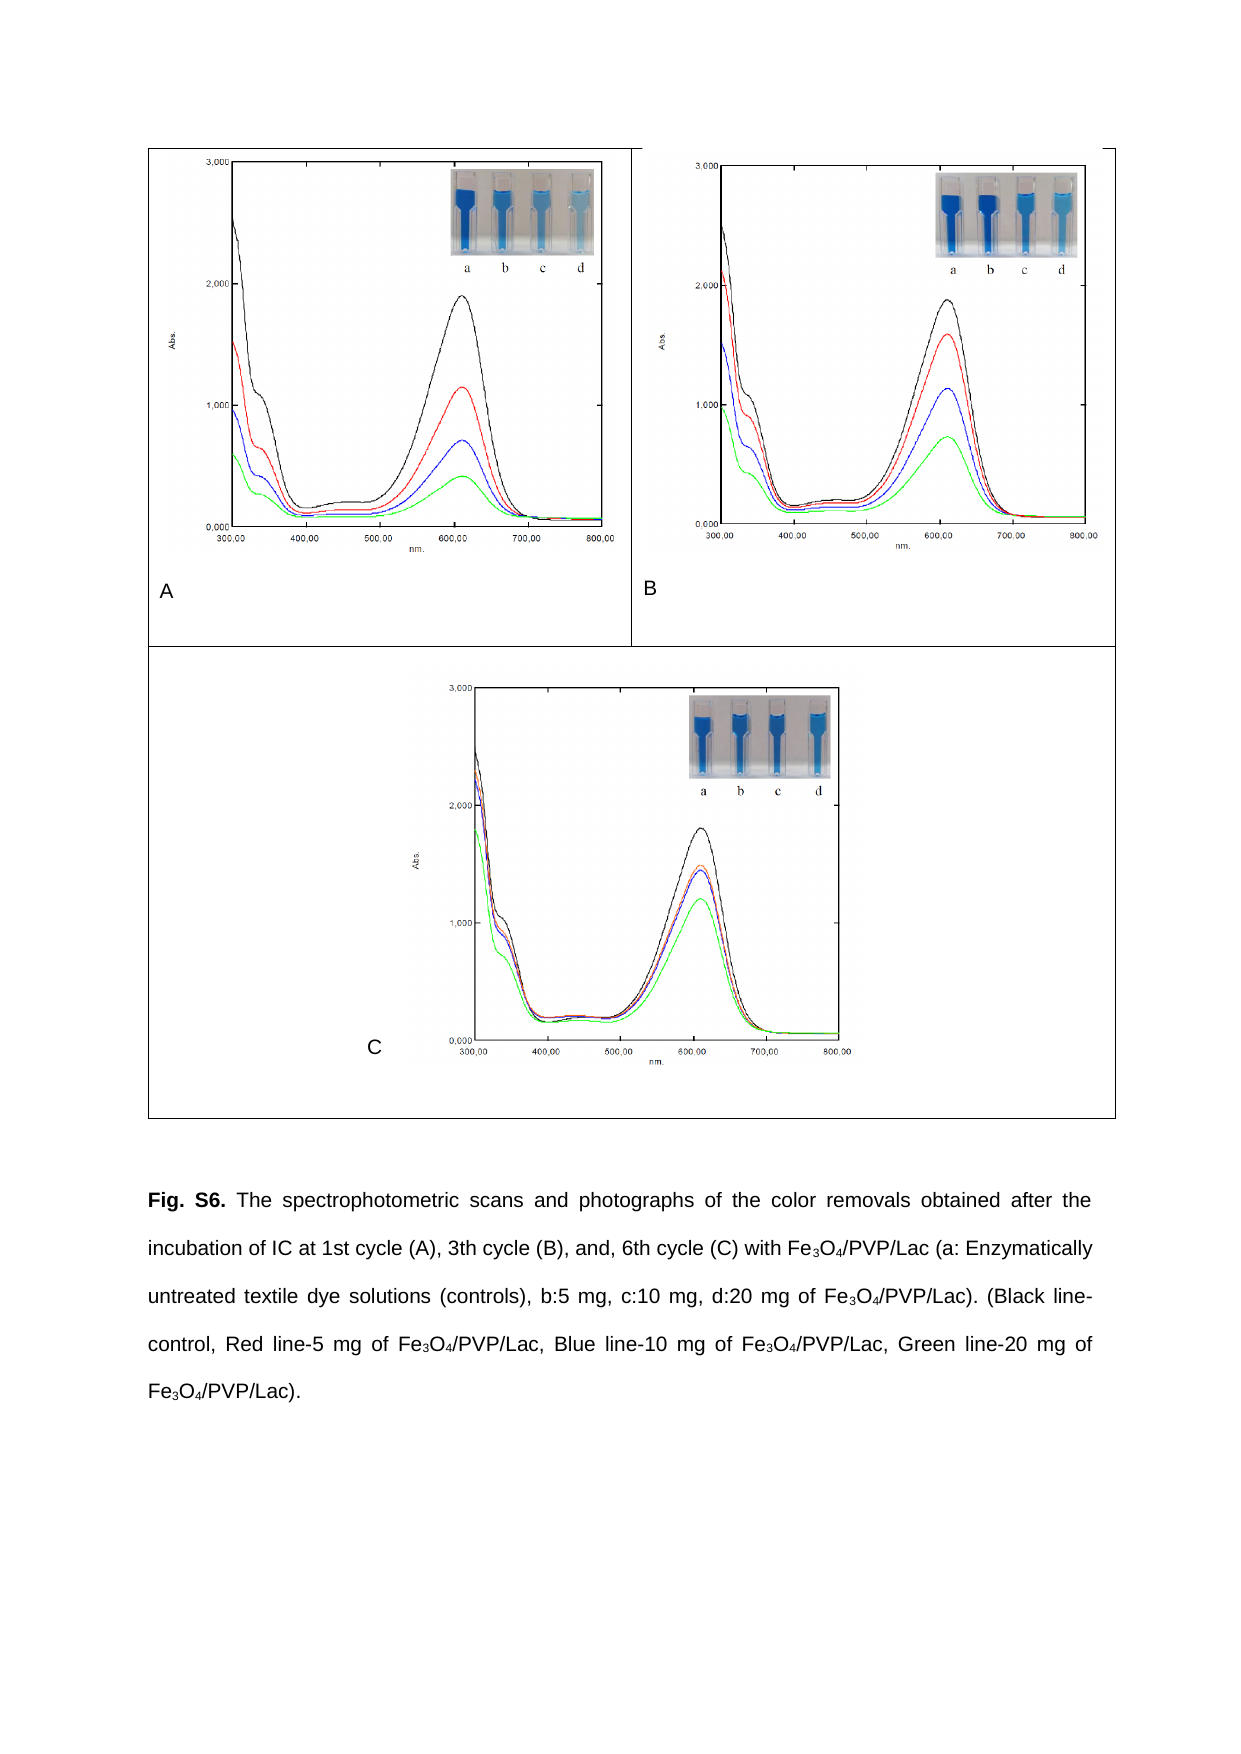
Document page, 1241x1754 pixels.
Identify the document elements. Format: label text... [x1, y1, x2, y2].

table_cell C [149, 647, 1115, 1118]
picture [405, 663, 865, 1069]
table_header A [149, 149, 631, 646]
table_header B [632, 149, 1115, 646]
text Fig. S6. The spectrophotometric scans and photographs of the color removals obtained after the incubation of IC at 1st cycle (A), 3th cycle (B), and, 6th cycle (C) with Fe3O4/PVP/Lac (a: Enzymatically untreated textile dye solutions (controls), b:5 mg, c:10 mg, d:20 mg of Fe3O4/PVP/Lac). (Black line-control, Red line-5 mg of Fe3O4/PVP/Lac, Blue line-10 mg of Fe3O4/PVP/Lac, Green line-20 mg of Fe3O4/PVP/Lac). [148, 1188, 1093, 1403]
picture [162, 151, 622, 556]
picture [642, 147, 1103, 552]
